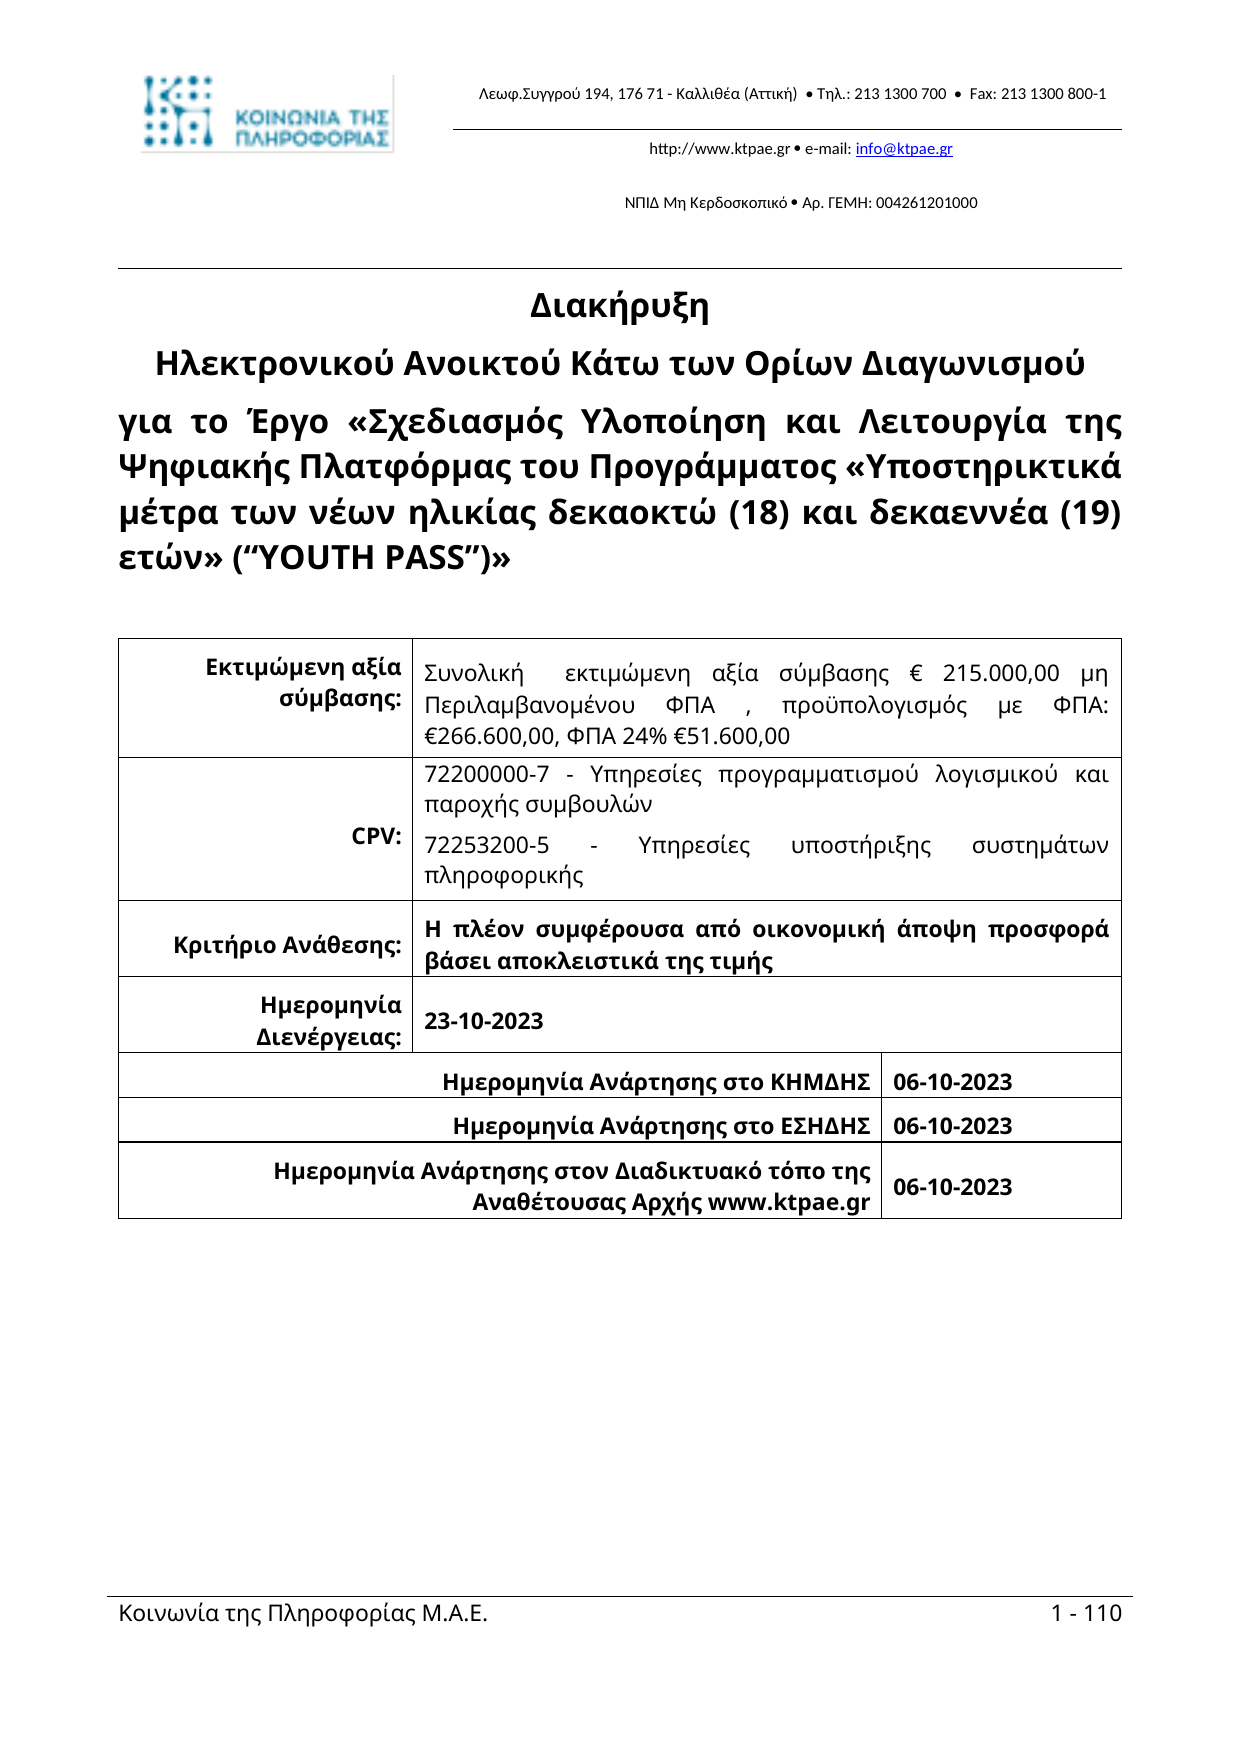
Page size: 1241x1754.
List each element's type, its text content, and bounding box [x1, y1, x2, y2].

table_cell CPV: [119, 758, 412, 900]
table_cell 72200000-7 - Υπηρεσίες προγραμματισμού λογισμικού και παροχής συμβουλών 72253200-5 - Υπηρεσίες υποστήριξης συστημάτων πληροφορικής [413, 758, 1121, 900]
text Διακήρυξη [118, 282, 1122, 327]
table_cell Ημερομηνία Ανάρτησης στον Διαδικτυακό τόπο της Αναθέτουσας Αρχής www.ktpae.gr [119, 1143, 881, 1217]
picture [140, 75, 397, 156]
table_cell Ημερομηνία Διενέργειας: [119, 977, 412, 1052]
table_cell 06-10-2023 [882, 1098, 1121, 1141]
text για το Έργο «Σχεδιασμός Υλοποίηση και Λειτουργία της Ψηφιακής Πλατφόρμας του Προγράμματος «Υποστηρικτικά μέτρα των νέων ηλικίας δεκαοκτώ (18) και δεκαεννέα (19) ετών» (“YOUTH PASS”)» [118, 398, 1122, 579]
text Ηλεκτρονικού Ανοικτού Κάτω των Ορίων Διαγωνισμού [118, 340, 1122, 385]
table_header Εκτιμώμενη αξία σύμβασης: [119, 639, 412, 757]
table_cell Η πλέον συμφέρουσα από οικονομική άποψη προσφορά βάσει αποκλειστικά της τιμής [413, 901, 1121, 976]
table_cell Ημερομηνία Ανάρτησης στο ΚΗΜΔΗΣ [119, 1053, 881, 1097]
table_cell Ημερομηνία Ανάρτησης στο ΕΣΗΔΗΣ [119, 1098, 881, 1141]
table_cell Κριτήριο Ανάθεσης: [119, 901, 412, 976]
table_cell 06-10-2023 [882, 1053, 1121, 1097]
table_cell 23-10-2023 [413, 977, 1121, 1052]
table_cell 06-10-2023 [882, 1143, 1121, 1217]
table_header Συνολική εκτιμώμενη αξία σύμβασης € 215.000,00 μη Περιλαμβανομένου ΦΠΑ , προϋπολογισμός με ΦΠΑ: €266.600,00, ΦΠΑ 24% €51.600,00 [413, 639, 1121, 757]
